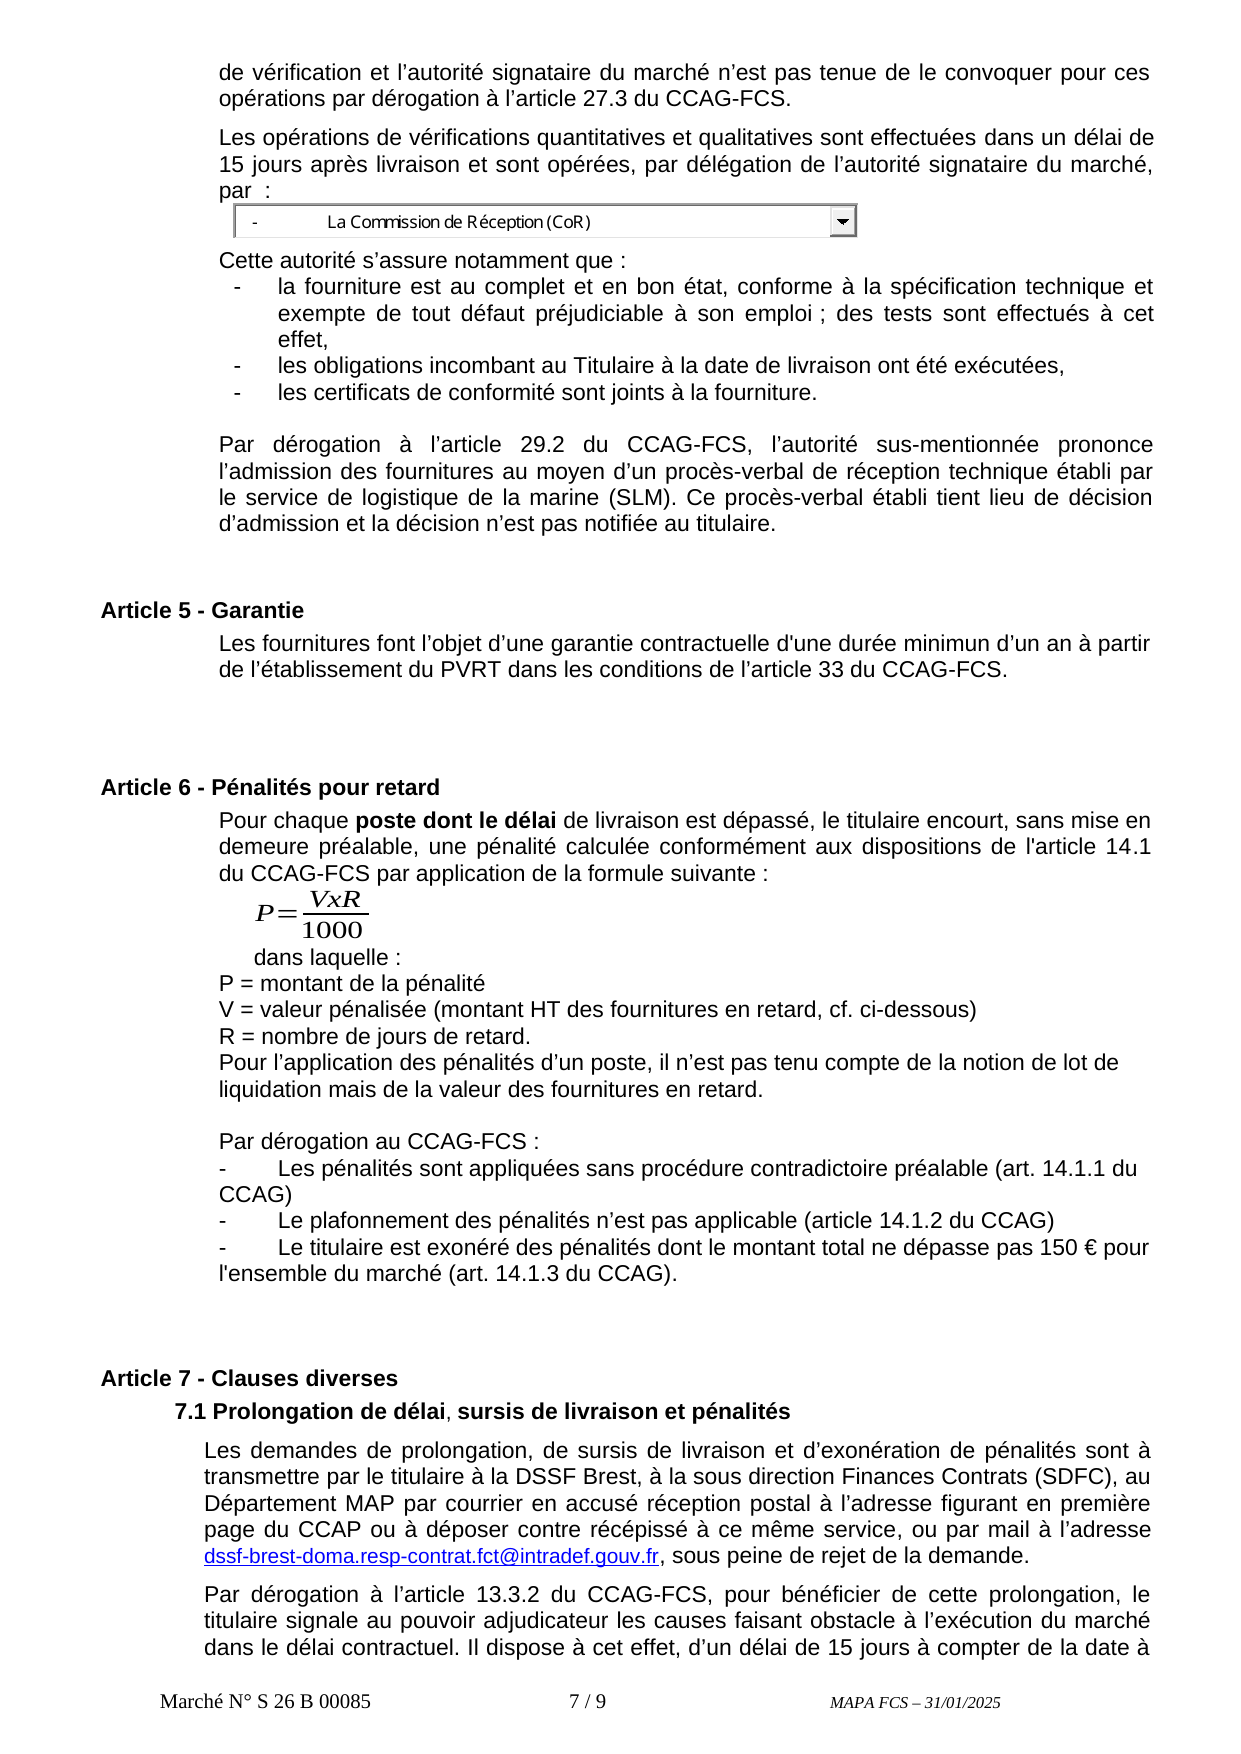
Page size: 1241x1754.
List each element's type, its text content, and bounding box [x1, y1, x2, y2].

text Les opérations de vérifications quantitatives et qualitatives sont effectuées dans un délai de 15 jours après livraison et sont opérées, par délégation de l’autorité signataire du marché, par : [218, 124, 1154, 203]
list les obligations incombant au Titulaire à la date de livraison ont été exécutées, [233, 352, 1154, 378]
list les certificats de conformité sont joints à la fourniture. [233, 378, 1154, 405]
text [204, 1581, 1152, 1660]
text Les fournitures font l’objet d’une garantie contractuelle d'une durée minimun d’un an à partir de l’établissement du PVRT dans les conditions de l’article 33 du CCAG-FCS. [218, 630, 1152, 683]
text Pour chaque poste dont le délai de livraison est dépassé, le titulaire encourt, sans mise en demeure préalable, une pénalité calculée conformément aux dispositions de l'article 14.1 du CCAG-FCS par application de la formule suivante : [218, 807, 1152, 886]
text Par dérogation à l’article 29.2 du CCAG-FCS, l’autorité sus-mentionnée prononce l’admission des fournitures au moyen d’un procès-verbal de réception technique établi par le service de logistique de la marine (SLM). Ce procès-verbal établi tient lieu de décision d’admission et la décision n’est pas notifiée au titulaire. [218, 431, 1154, 537]
text Cette autorité s’assure notamment que : [218, 247, 1154, 273]
text Article 7 - Clauses diverses [100, 1365, 1154, 1392]
list la fourniture est au complet et en bon état, conforme à la spécification technique et exempte de tout défaut préjudiciable à son emploi ; des tests sont effectués à cet effet, [233, 273, 1154, 352]
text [218, 59, 1152, 112]
text dans laquelle : [253, 944, 1152, 970]
text Les demandes de prolongation, de sursis de livraison et d’exonération de pénalités sont à transmettre par le titulaire à , à la sous direction Finances Contrats (SDFC), au Département MAP par courrier en accusé réception postal à l’adresse figurant en première page du CCAP ou à déposer contre récépissé à ce même service, ou par mail à l’adresse dssf-brest-doma.resp-contrat.fct@intradef.gouv.fr, sous peine de rejet de la demande. [204, 1437, 1152, 1569]
list Le plafonnement des pénalités n’est pas applicable (article 14.1.2 du CCAG) [218, 1207, 1152, 1234]
text V = valeur pénalisée (montant HT des fournitures en retard, cf. ci-dessous) [218, 996, 1152, 1023]
text Par dérogation au CCAG-FCS : [218, 1128, 1152, 1154]
text Article 5 - Garantie [100, 597, 1154, 624]
text Article 6 - Pénalités pour retard [100, 774, 1154, 801]
list Le titulaire est exonéré des pénalités dont le montant total ne dépasse pas 150 € pour l'ensemble du marché (art. 14.1.3 du CCAG). [218, 1234, 1152, 1286]
text 7.1 Prolongation de délai, sursis de livraison et pénalités [174, 1398, 1154, 1424]
text Pour l’application des pénalités d’un poste, il n’est pas tenu compte de la notion de lot de liquidation mais de la valeur des fournitures en retard. [218, 1049, 1152, 1102]
text R = nombre de jours de retard. [218, 1023, 1152, 1049]
text P = montant de la pénalité [218, 970, 1152, 996]
list Les pénalités sont appliquées sans procédure contradictoire préalable (art. 14.1.1 du CCAG) [218, 1154, 1152, 1207]
